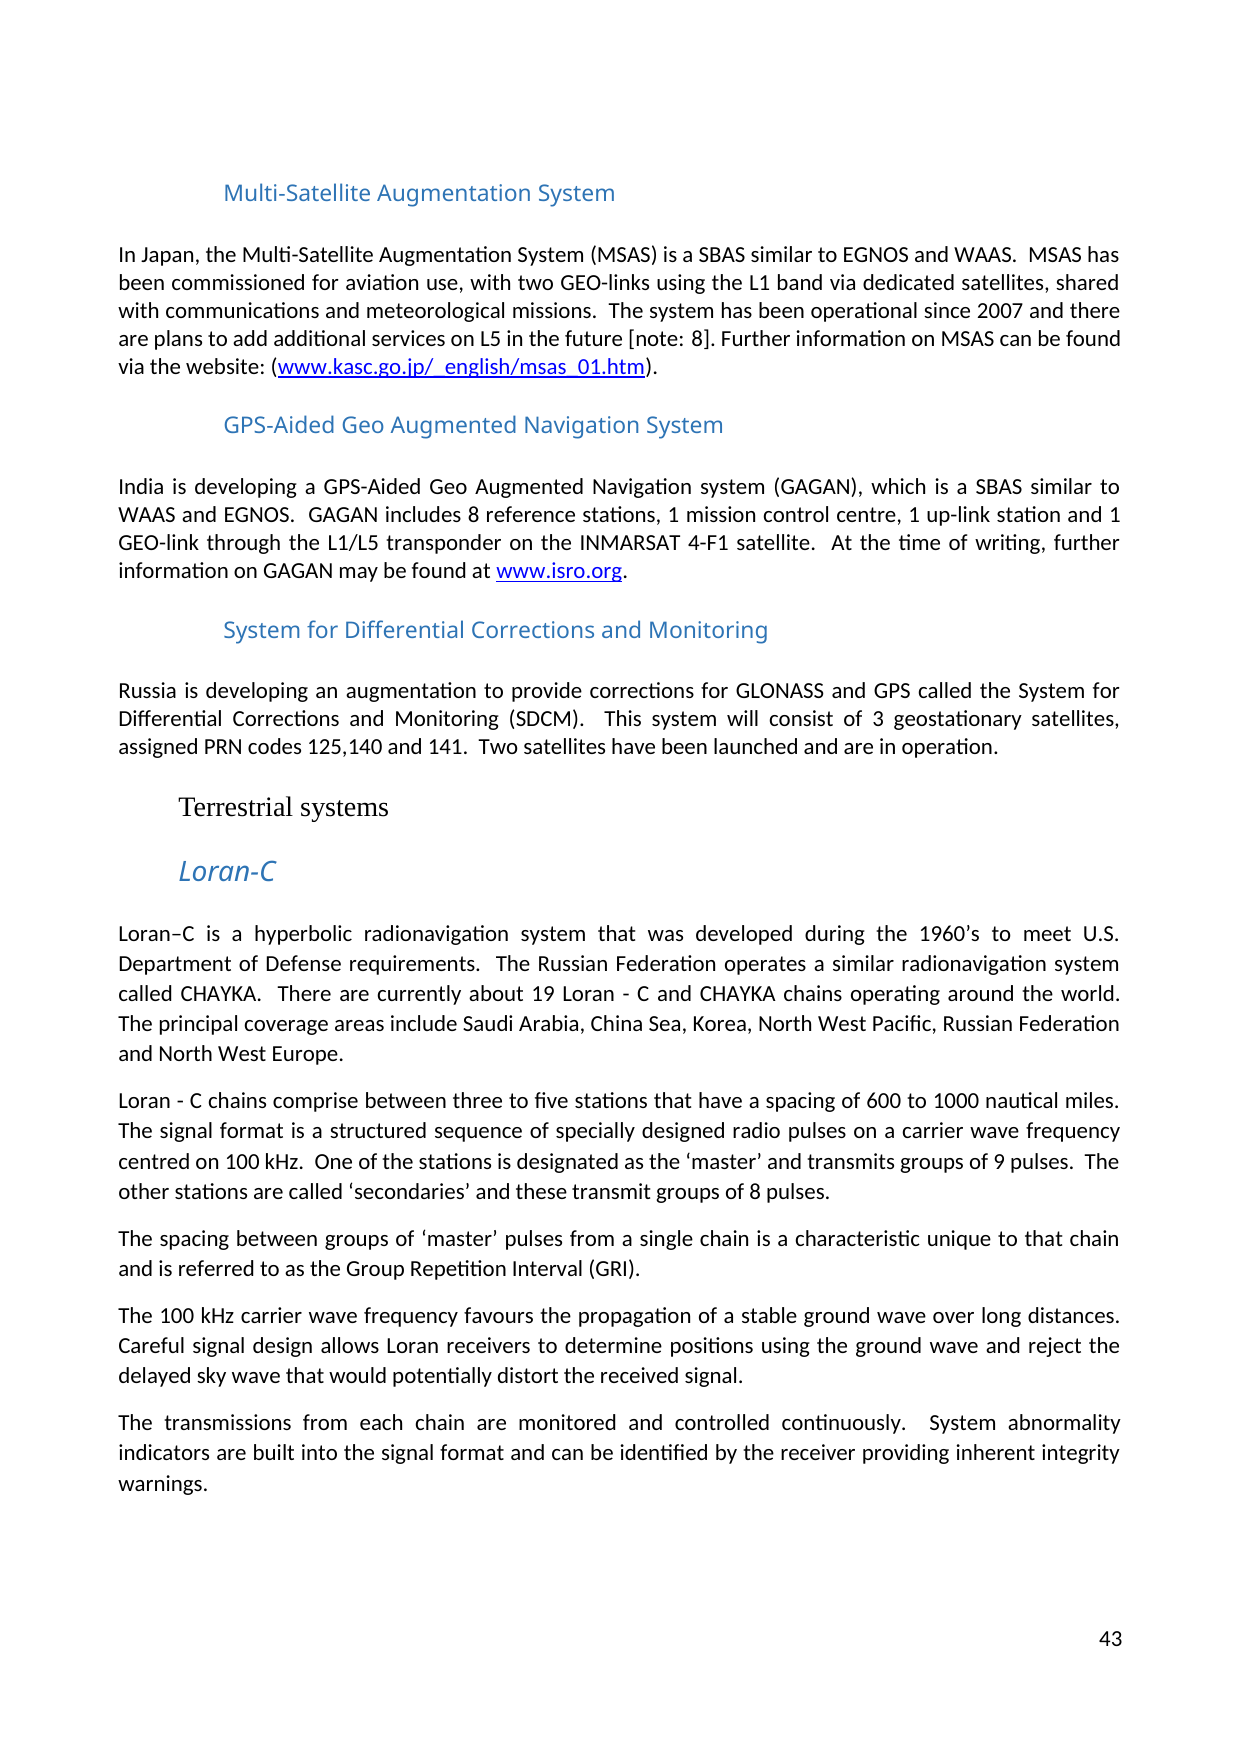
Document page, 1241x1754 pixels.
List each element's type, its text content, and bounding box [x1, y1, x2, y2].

subtitle System for Differential Corrections and Monitoring [223, 613, 1122, 645]
text Loran - C chains comprise between three to five stations that have a spacing of 600 to 1000 nautical miles. The signal format is a structured sequence of specially designed radio pulses on a carrier wave frequency centred on 100 kHz. One of the stations is designated as the ‘master’ and transmits groups of 9 pulses. The other stations are called ‘secondaries’ and these transmit groups of 8 pulses. [118, 1086, 1122, 1205]
subtitle Loran-C [178, 851, 1093, 889]
subtitle GPS-Aided Geo Augmented Navigation System [223, 409, 1122, 441]
text Loran–C is a hyperbolic radionavigation system that was developed during the 1960’s to meet U.S. Department of Defense requirements. The Russian Federation operates a similar radionavigation system called CHAYKA. There are currently about 19 Loran - C and CHAYKA chains operating around the world. The principal coverage areas include Saudi Arabia, China Sea, Korea, North West Pacific, Russian Federation and North West Europe. [118, 919, 1122, 1068]
text The spacing between groups of ‘master’ pulses from a single chain is a characteristic unique to that chain and is referred to as the Group Repetition Interval (GRI). [118, 1224, 1122, 1282]
subtitle Multi-Satellite Augmentation System [223, 177, 1122, 208]
text The 100 kHz carrier wave frequency favours the propagation of a stable ground wave over long distances. Careful signal design allows Loran receivers to determine positions using the ground wave and reject the delayed sky wave that would potentially distort the received signal. [118, 1301, 1122, 1389]
text In Japan, the Multi-Satellite Augmentation System (MSAS) is a SBAS similar to EGNOS and WAAS. MSAS has been commissioned for aviation use, with two GEO-links using the L1 band via dedicated satellites, shared with communications and meteorological missions. The system has been operational since 2007 and there are plans to add additional services on L5 in the future [note: 8]. Further information on MSAS can be found via the website: (www.kasc.go.jp/_english/msas_01.htm). [118, 240, 1122, 380]
text The transmissions from each chain are monitored and controlled continuously. System abnormality indicators are built into the signal format and can be identified by the receiver providing inherent integrity warnings. [118, 1408, 1122, 1497]
text India is developing a GPS-Aided Geo Augmented Navigation system (GAGAN), which is a SBAS similar to WAAS and EGNOS. GAGAN includes 8 reference stations, 1 mission control centre, 1 up-link station and 1 GEO-link through the L1/L5 transponder on the INMARSAT 4-F1 satellite. At the time of writing, further information on GAGAN may be found at www.isro.org. [118, 472, 1122, 584]
text Russia is developing an augmentation to provide corrections for GLONASS and GPS called the System for Differential Corrections and Monitoring (SDCM). This system will consist of 3 geostationary satellites, assigned PRN codes 125,140 and 141. Two satellites have been launched and are in operation. [118, 676, 1122, 761]
subtitle Terrestrial systems [178, 790, 1122, 822]
